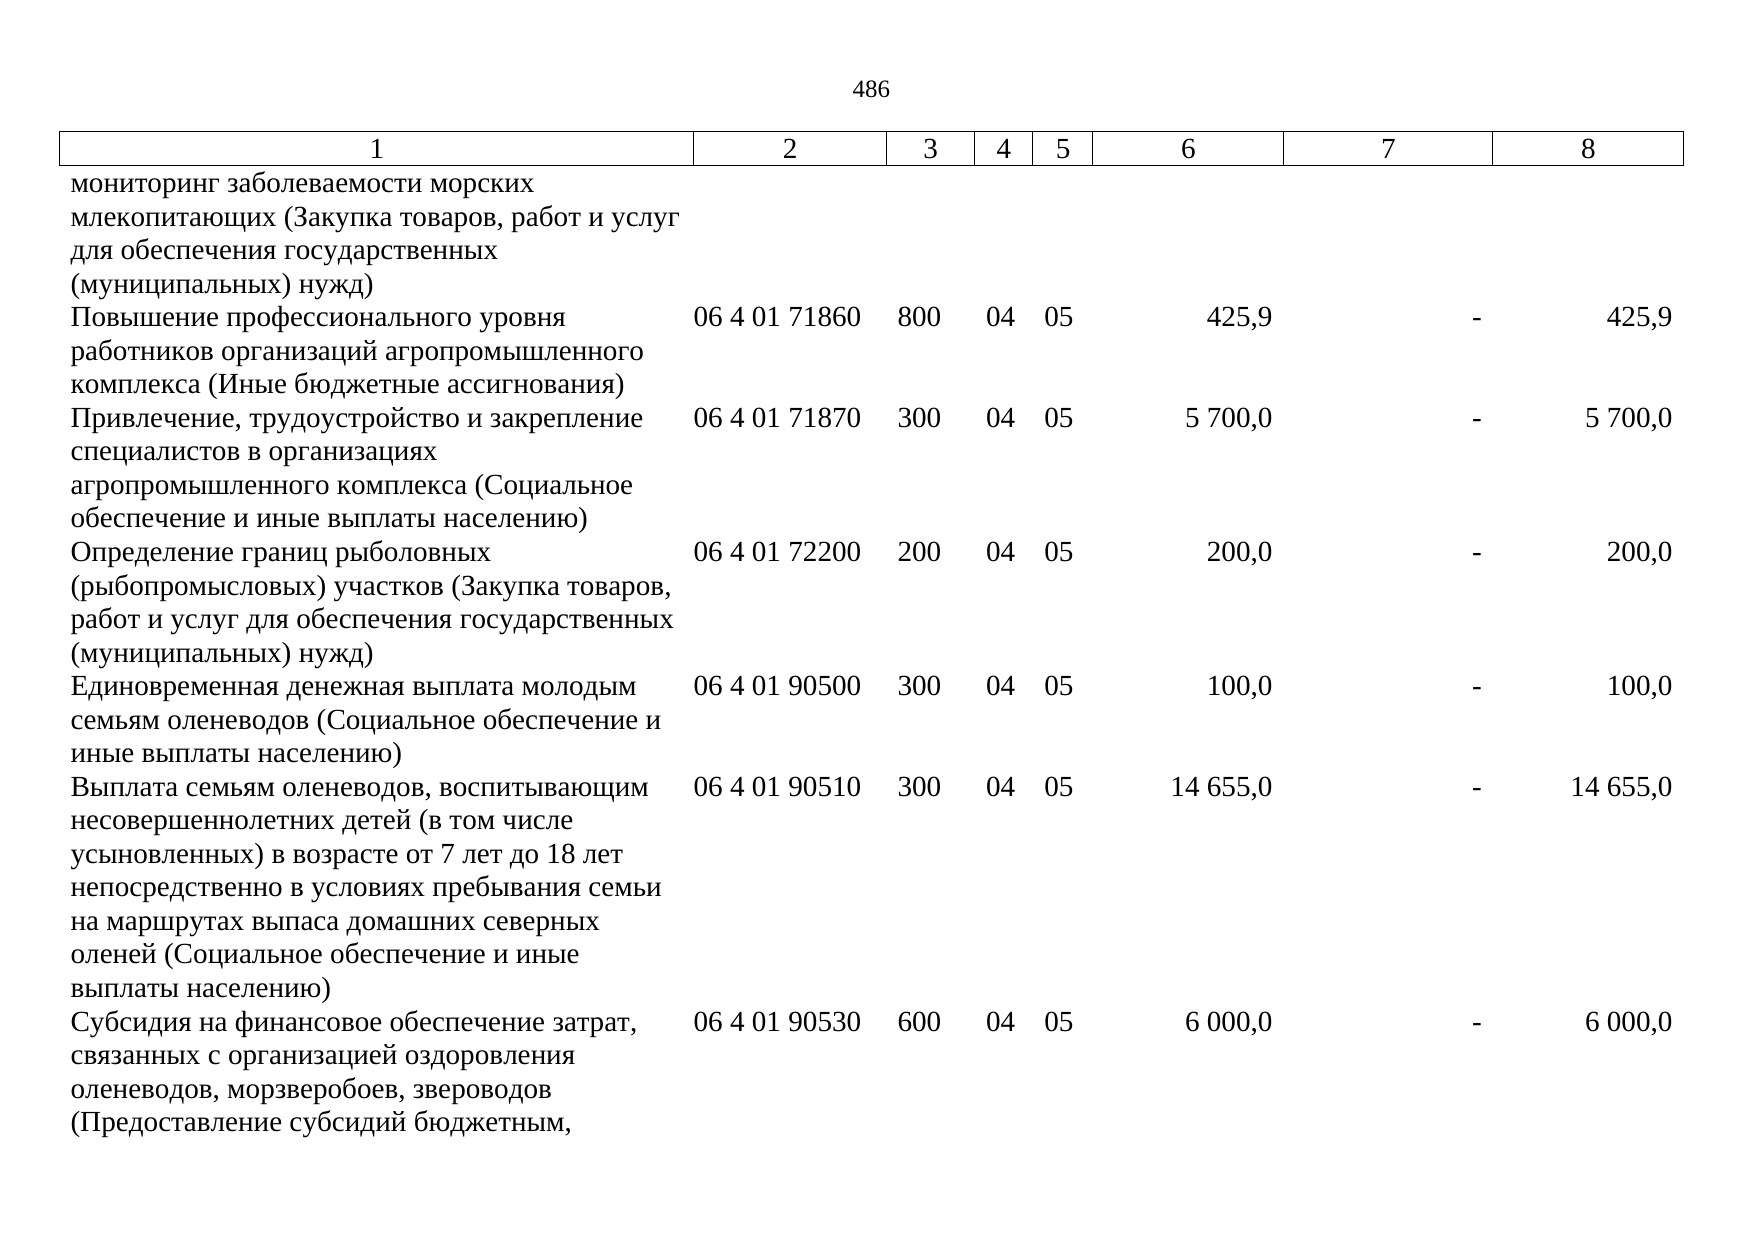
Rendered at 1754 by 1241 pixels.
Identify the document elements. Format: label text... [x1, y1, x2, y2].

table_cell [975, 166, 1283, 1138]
table_header 4 [975, 132, 1032, 165]
table_header 3 [887, 132, 974, 165]
table_header 5 [1033, 132, 1092, 165]
table_header 7 [1284, 132, 1492, 165]
table_header 6 [1093, 132, 1283, 165]
table_header 1 [60, 132, 693, 165]
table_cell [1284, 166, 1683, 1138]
table_header 2 [694, 132, 886, 165]
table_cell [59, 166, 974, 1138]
table_header 8 [1493, 132, 1683, 165]
